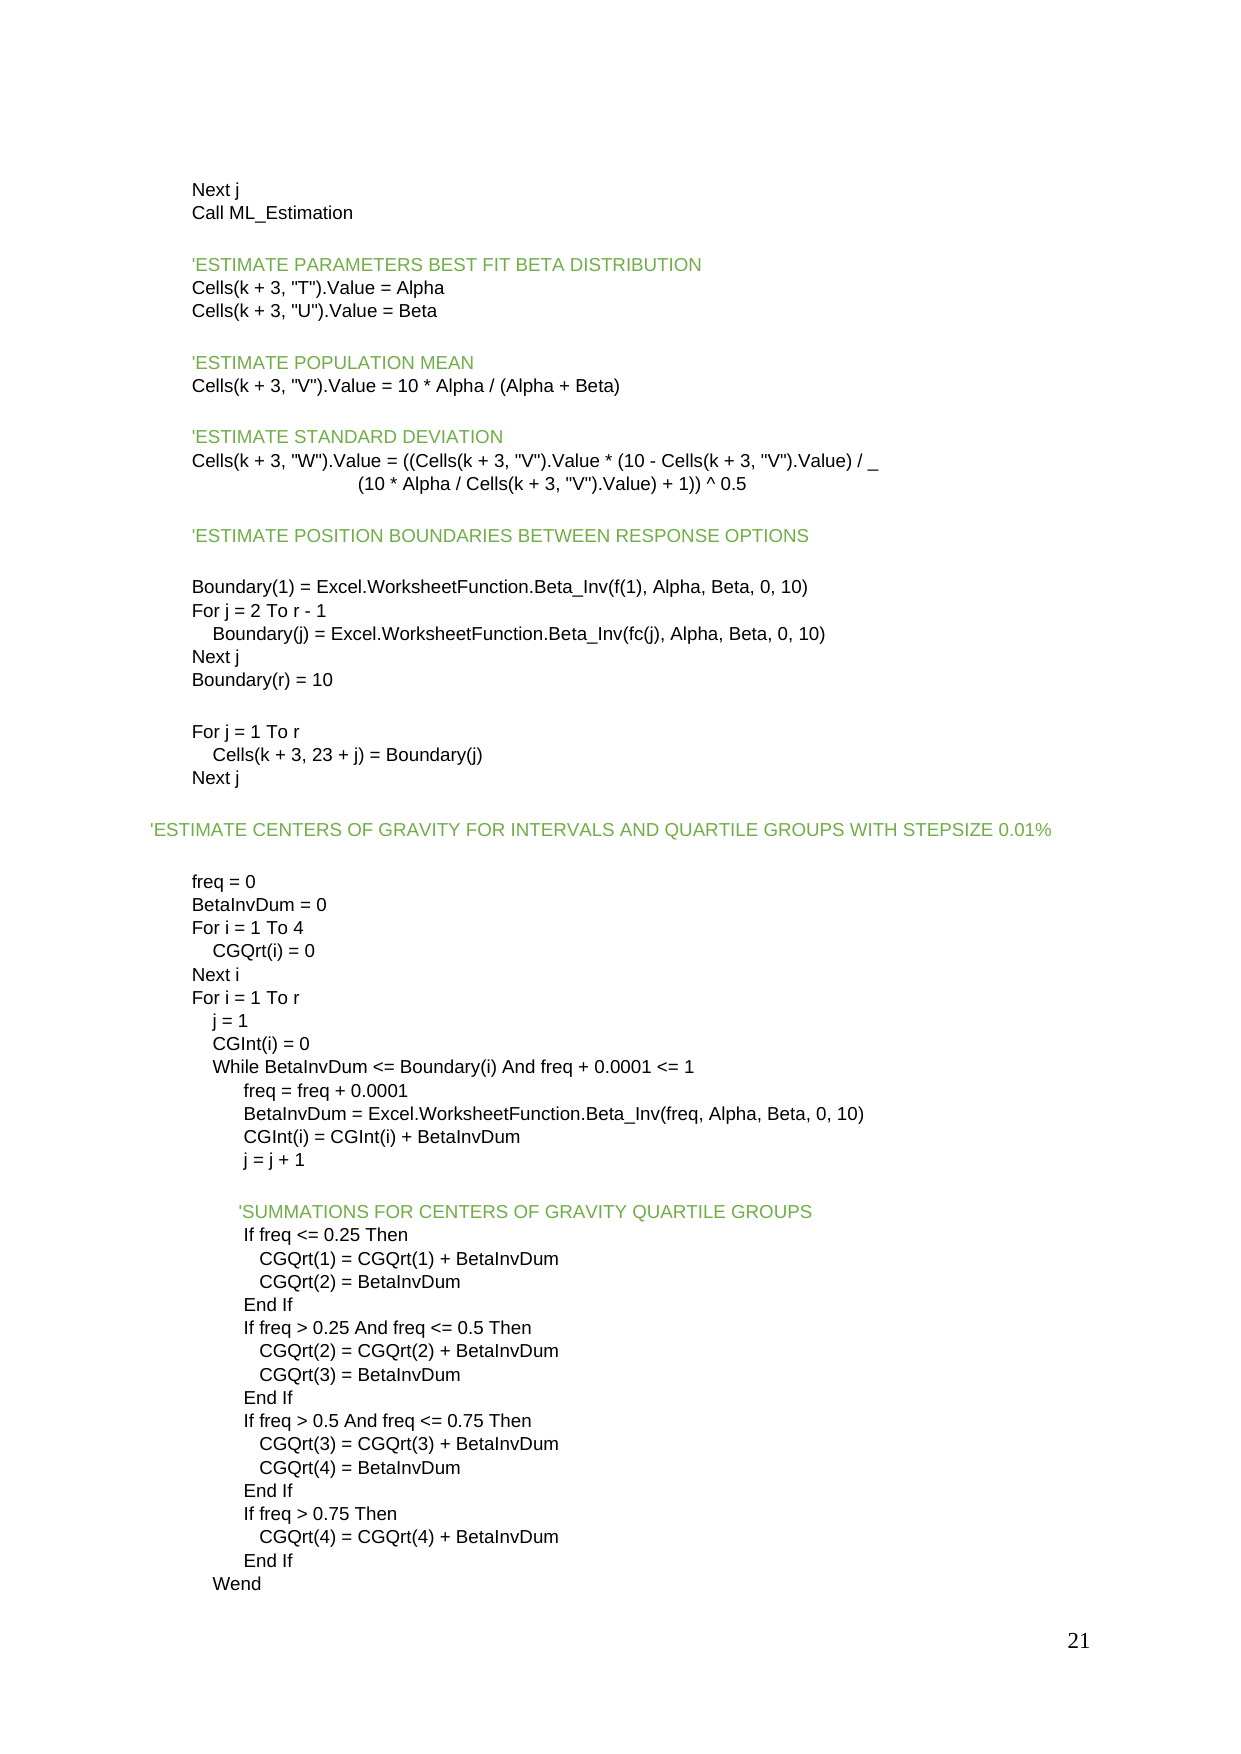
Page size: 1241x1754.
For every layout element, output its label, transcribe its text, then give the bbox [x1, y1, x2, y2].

text Cells(k + 3, "T").Value = Alpha [150, 277, 1090, 298]
text CGInt(i) = 0 [150, 1033, 1090, 1055]
text CGQrt(2) = BetaInvDum [150, 1271, 1090, 1292]
text BetaInvDum = 0 [150, 894, 1090, 915]
text If freq > 0.5 And freq <= 0.75 Then [150, 1410, 1090, 1432]
text BetaInvDum = Excel.WorksheetFunction.Beta_Inv(freq, Alpha, Beta, 0, 10) [150, 1103, 1090, 1124]
text Cells(k + 3, 23 + j) = Boundary(j) [150, 744, 1090, 766]
text While BetaInvDum <= Boundary(i) And freq + 0.0001 <= 1 [150, 1056, 1090, 1078]
text (10 * Alpha / Cells(k + 3, "V").Value) + 1)) ^ 0.5 [150, 473, 1090, 494]
text Next j [150, 178, 1090, 200]
text Boundary(r) = 10 [150, 669, 1090, 691]
text End If [150, 1549, 1090, 1571]
text CGQrt(4) = BetaInvDum [150, 1456, 1090, 1478]
text End If [150, 1294, 1090, 1315]
text If freq > 0.25 And freq <= 0.5 Then [150, 1317, 1090, 1339]
text End If [150, 1480, 1090, 1501]
text If freq > 0.75 Then [150, 1503, 1090, 1524]
text CGQrt(i) = 0 [150, 940, 1090, 962]
text Cells(k + 3, "V").Value = 10 * Alpha / (Alpha + Beta) [150, 375, 1090, 396]
text freq = freq + 0.0001 [150, 1079, 1090, 1101]
text 'ESTIMATE PARAMETERS BEST FIT BETA DISTRIBUTION [150, 253, 1090, 275]
text 'SUMMATIONS FOR CENTERS OF GRAVITY QUARTILE GROUPS [150, 1201, 1090, 1222]
text j = 1 [150, 1010, 1090, 1031]
text 'ESTIMATE CENTERS OF GRAVITY FOR INTERVALS AND QUARTILE GROUPS WITH STEPSIZE 0.01% [150, 819, 1090, 840]
text Next j [150, 767, 1090, 789]
text Boundary(j) = Excel.WorksheetFunction.Beta_Inv(fc(j), Alpha, Beta, 0, 10) [150, 623, 1090, 644]
text Next i [150, 963, 1090, 985]
text j = j + 1 [150, 1149, 1090, 1171]
text 'ESTIMATE POSITION BOUNDARIES BETWEEN RESPONSE OPTIONS [150, 524, 1090, 546]
text For j = 1 To r [150, 721, 1090, 742]
text CGQrt(1) = CGQrt(1) + BetaInvDum [150, 1247, 1090, 1269]
text Next j [150, 646, 1090, 667]
text CGQrt(2) = CGQrt(2) + BetaInvDum [150, 1340, 1090, 1362]
text If freq <= 0.25 Then [150, 1224, 1090, 1246]
text For j = 2 To r - 1 [150, 599, 1090, 621]
text Boundary(1) = Excel.WorksheetFunction.Beta_Inv(f(1), Alpha, Beta, 0, 10) [150, 576, 1090, 598]
text CGInt(i) = CGInt(i) + BetaInvDum [150, 1126, 1090, 1148]
text Cells(k + 3, "U").Value = Beta [150, 300, 1090, 321]
text freq = 0 [150, 871, 1090, 892]
text CGQrt(4) = CGQrt(4) + BetaInvDum [150, 1526, 1090, 1548]
text End If [150, 1387, 1090, 1408]
text CGQrt(3) = CGQrt(3) + BetaInvDum [150, 1433, 1090, 1455]
text For i = 1 To 4 [150, 917, 1090, 938]
text For i = 1 To r [150, 987, 1090, 1008]
text CGQrt(3) = BetaInvDum [150, 1363, 1090, 1385]
text Wend [150, 1573, 1090, 1594]
text Cells(k + 3, "W").Value = ((Cells(k + 3, "V").Value * (10 - Cells(k + 3, "V").Value) / _ [150, 449, 1090, 471]
text 'ESTIMATE POPULATION MEAN [150, 351, 1090, 373]
text Call ML_Estimation [150, 202, 1090, 223]
text 'ESTIMATE STANDARD DEVIATION [150, 426, 1090, 448]
